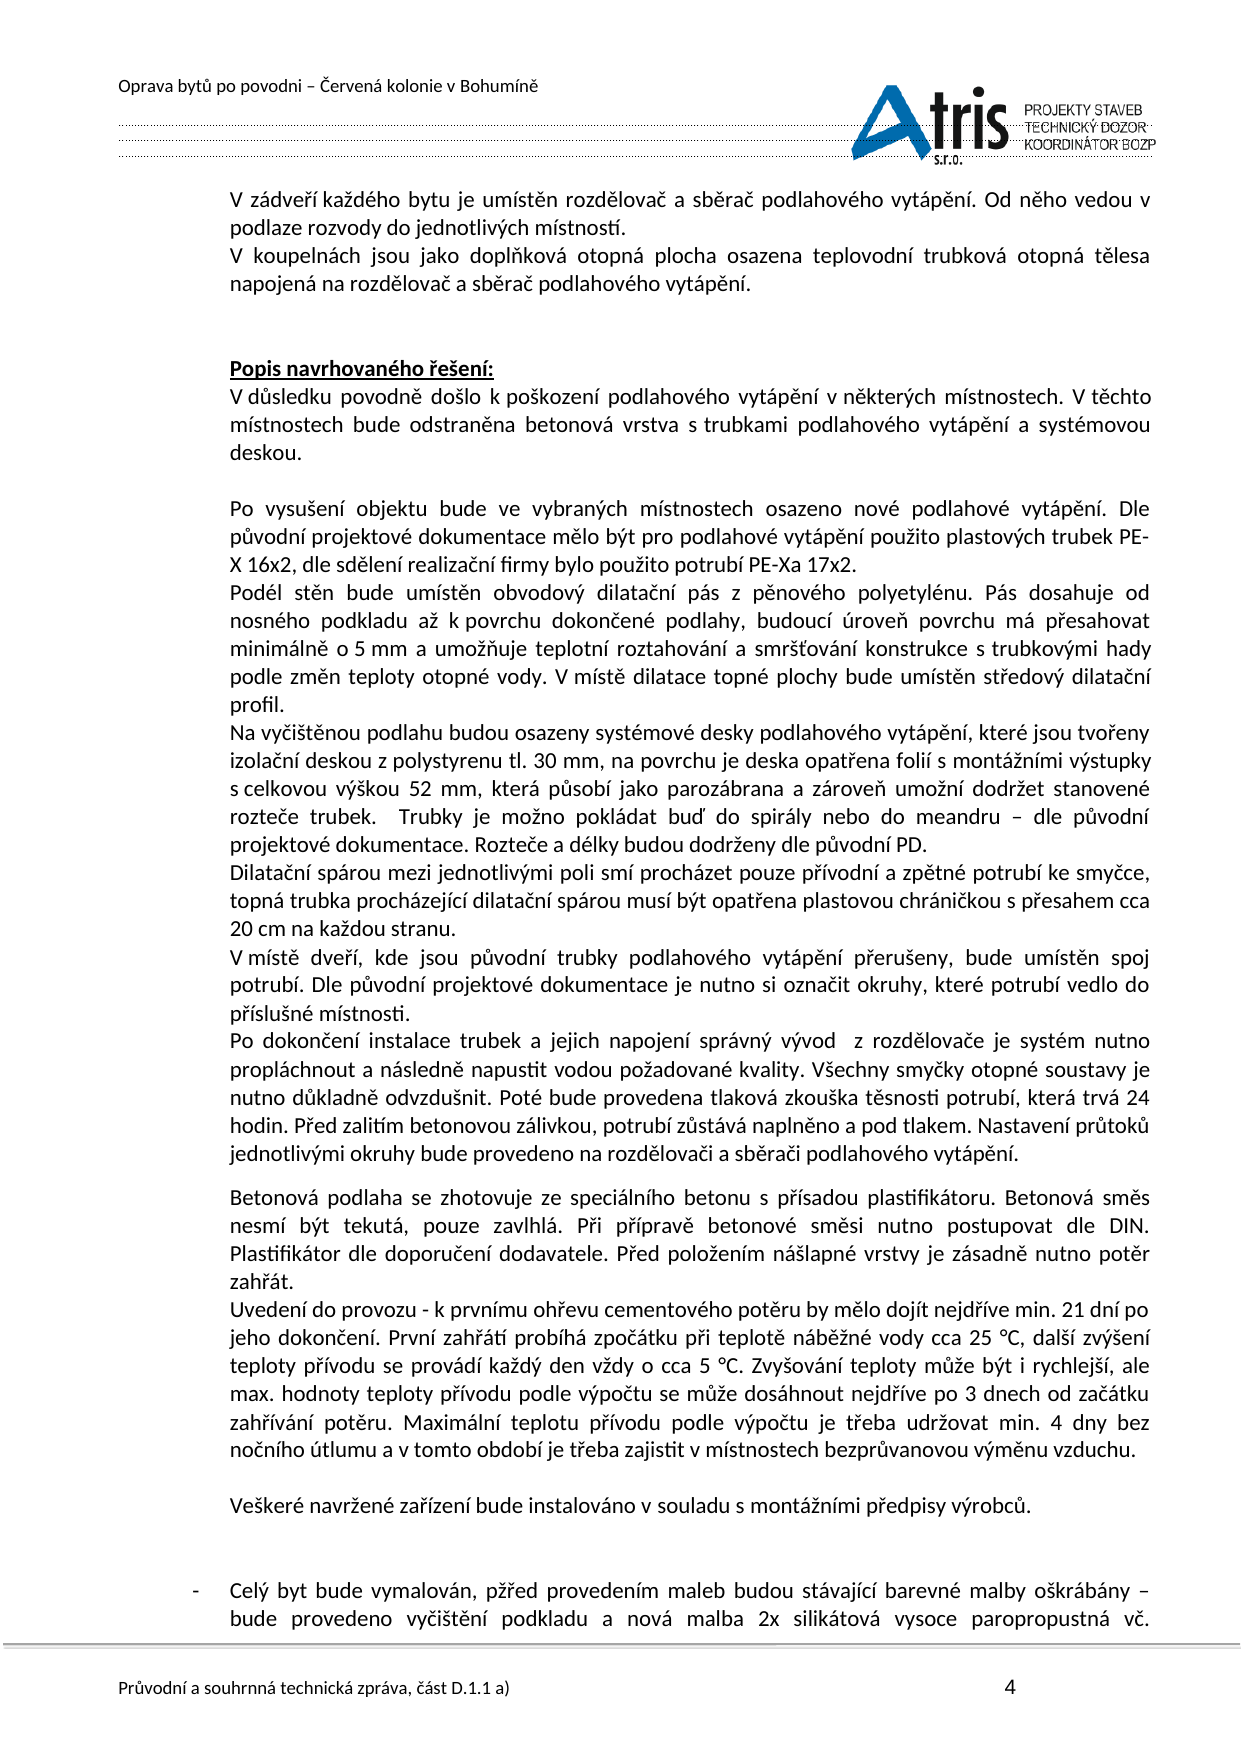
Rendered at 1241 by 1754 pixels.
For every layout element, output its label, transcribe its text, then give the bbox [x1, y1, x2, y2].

list Veškeré navržené zařízení bude instalováno v souladu s montážními předpisy výrobců. [229, 1492, 1152, 1520]
list Podél stěn bude umístěn obvodový dilatační pás z pěnového polyetylénu. Pás dosahuje od nosného podkladu až k povrchu dokončené podlahy, budoucí úroveň povrchu má přesahovat minimálně o 5 mm a umožňuje teplotní roztahování a smršťování konstrukce s trubkovými hady podle změn teploty otopné vody. V místě dilatace topné plochy bude umístěn středový dilatační profil. [229, 578, 1152, 718]
list Popis navrhovaného řešení: [229, 354, 1152, 382]
list V důsledku povodně došlo k poškození podlahového vytápění v některých místnostech. V těchto místnostech bude odstraněna betonová vrstva s trubkami podlahového vytápění a systémovou deskou. [229, 382, 1152, 466]
text Po dokončení instalace trubek a jejich napojení správný vývod z rozdělovače je systém nutno propláchnout a následně napustit vodou požadované kvality. Všechny smyčky otopné soustavy je nutno důkladně odvzdušnit. Poté bude provedena tlaková zkouška těsnosti potrubí, která trvá 24 hodin. Před zalitím betonovou zálivkou, potrubí zůstává naplněno a pod tlakem. Nastavení průtoků jednotlivými okruhy bude provedeno na rozdělovači a sběrači podlahového vytápění. [229, 1027, 1152, 1167]
list V místě dveří, kde jsou původní trubky podlahového vytápění přerušeny, bude umístěn spoj potrubí. Dle původní projektové dokumentace je nutno si označit okruhy, které potrubí vedlo do příslušné místnosti. [229, 943, 1152, 1027]
list V koupelnách jsou jako doplňková otopná plocha osazena teplovodní trubková otopná tělesa napojená na rozdělovač a sběrač podlahového vytápění. [229, 241, 1152, 297]
list Dilatační spárou mezi jednotlivými poli smí procházet pouze přívodní a zpětné potrubí ke smyčce, topná trubka procházející dilatační spárou musí být opatřena plastovou chráničkou s přesahem cca 20 cm na každou stranu. [229, 858, 1152, 943]
picture [849, 83, 1157, 166]
list Uvedení do provozu - k prvnímu ohřevu cementového potěru by mělo dojít nejdříve min. 21 dní po jeho dokončení. První zahřátí probíhá zpočátku při teplotě náběžné vody cca 25 °C, další zvýšení teploty přívodu se provádí každý den vždy o cca 5 °C. Zvyšování teploty může být i rychlejší, ale max. hodnoty teploty přívodu podle výpočtu se může dosáhnout nejdříve po 3 dnech od začátku zahřívání potěru. Maximální teplotu přívodu podle výpočtu je třeba udržovat min. 4 dny bez nočního útlumu a v tomto období je třeba zajistit v místnostech bezprůvanovou výměnu vzduchu. [229, 1296, 1152, 1464]
list Betonová podlaha se zhotovuje ze speciálního betonu s přísadou plastifikátoru. Betonová směs nesmí být tekutá, pouze zavlhlá. Při přípravě betonové směsi nutno postupovat dle DIN. Plastifikátor dle doporučení dodavatele. Před položením nášlapné vrstvy je zásadně nutno potěr zahřát. [229, 1183, 1152, 1296]
list Po vysušení objektu bude ve vybraných místnostech osazeno nové podlahové vytápění. Dle původní projektové dokumentace mělo být pro podlahové vytápění použito plastových trubek PE-X 16x2, dle sdělení realizační firmy bylo použito potrubí PE-Xa 17x2. [229, 494, 1152, 578]
list Na vyčištěnou podlahu budou osazeny systémové desky podlahového vytápění, které jsou tvořeny izolační deskou z polystyrenu tl. 30 mm, na povrchu je deska opatřena folií s montážními výstupky s celkovou výškou 52 mm, která působí jako parozábrana a zároveň umožní dodržet stanovené rozteče trubek. Trubky je možno pokládat buď do spirály nebo do meandru – dle původní projektové dokumentace. Rozteče a délky budou dodrženy dle původní PD. [229, 718, 1152, 858]
list V zádveří každého bytu je umístěn rozdělovač a sběrač podlahového vytápění. Od něho vedou v podlaze rozvody do jednotlivých místností. [229, 185, 1152, 241]
